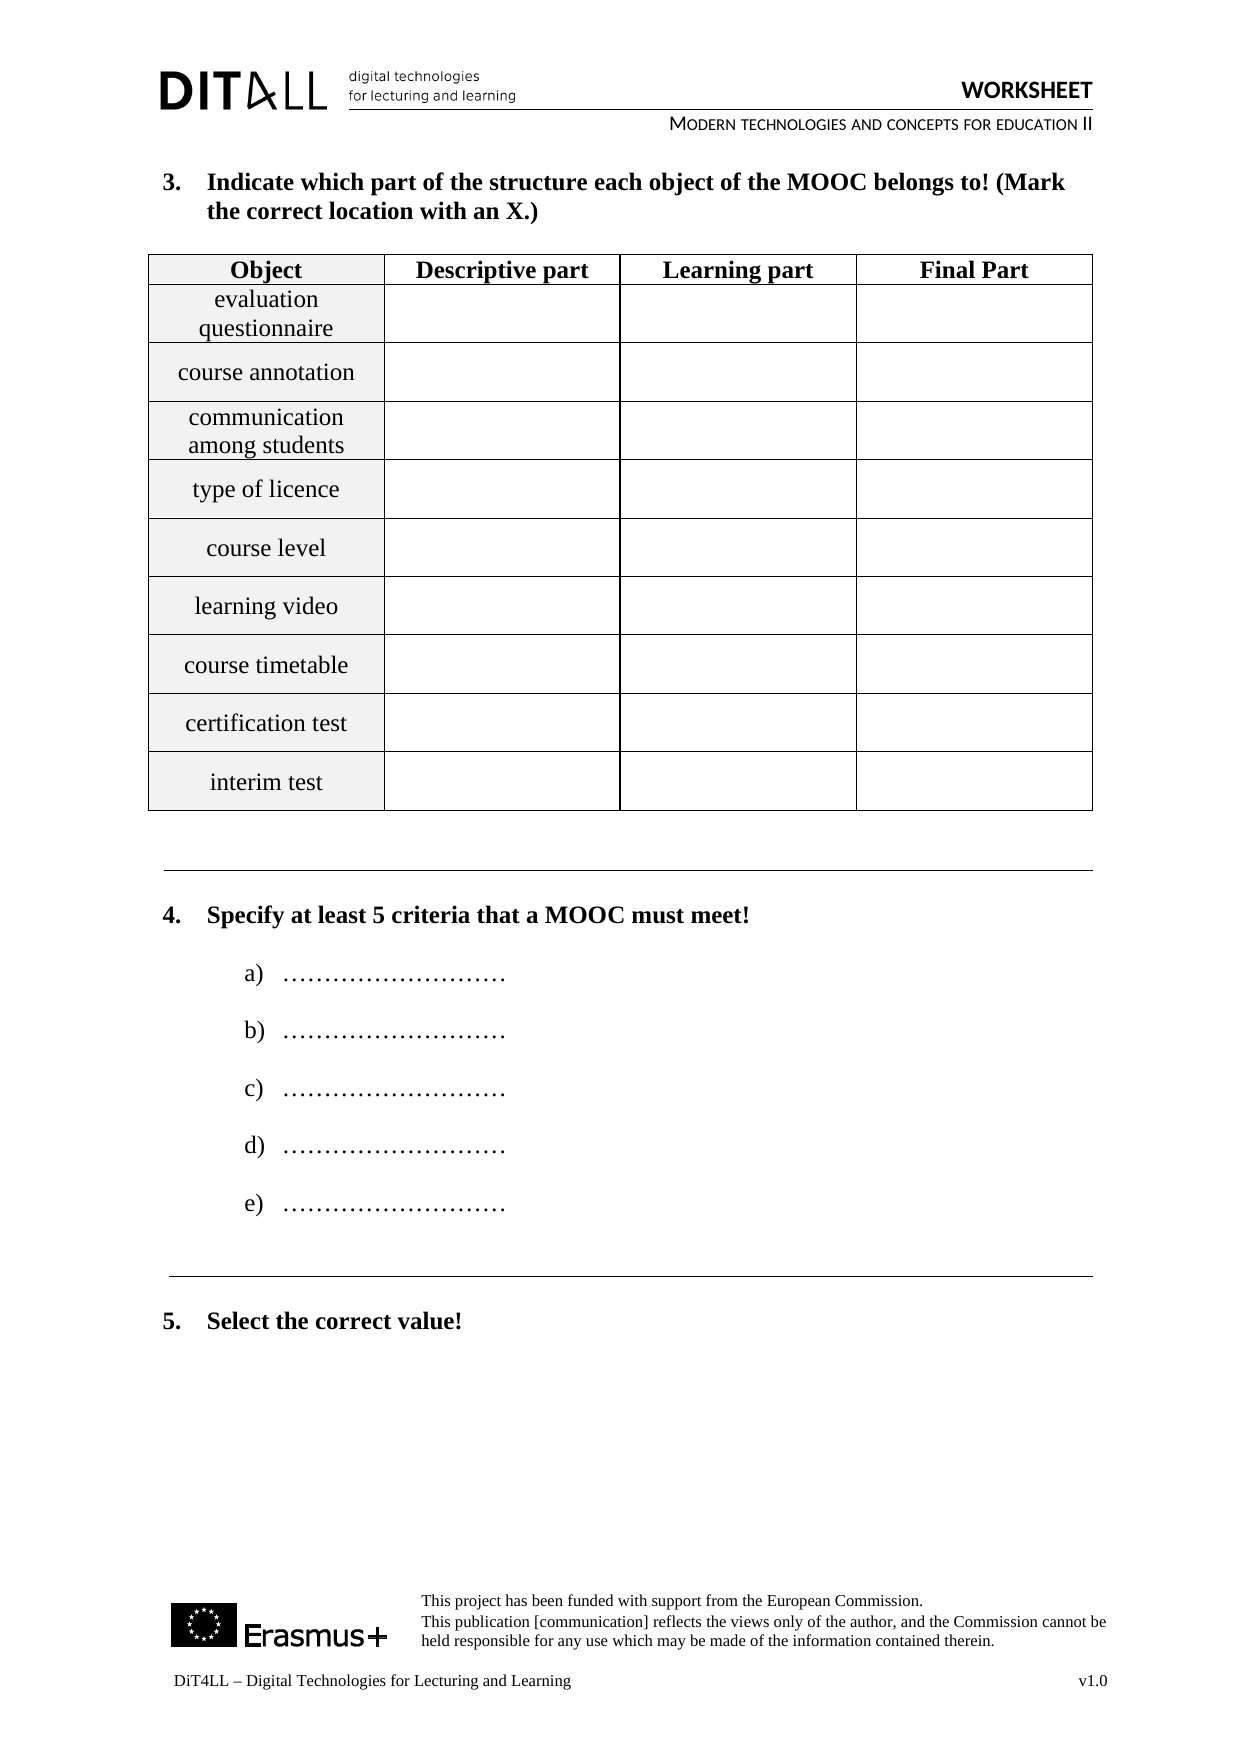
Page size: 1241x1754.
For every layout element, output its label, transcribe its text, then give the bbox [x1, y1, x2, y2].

table_cell [857, 577, 1092, 634]
picture [157, 67, 519, 112]
text Indicate which part of the structure each object of the MOOC belongs to! (Mark the correct location with an X.) [162, 167, 1093, 225]
table_cell [857, 519, 1092, 576]
text Specify at least 5 criteria that a MOOC must meet! [162, 900, 1093, 929]
table_cell [385, 285, 619, 342]
table_cell [621, 694, 856, 751]
list ……………………… [244, 1130, 1093, 1159]
table_cell course annotation [149, 343, 384, 401]
table_cell [621, 752, 856, 810]
table_cell certification test [149, 694, 384, 751]
table_cell communication among students [149, 402, 384, 459]
table_cell [857, 460, 1092, 517]
table_cell [621, 343, 856, 401]
table_header Object [149, 255, 384, 283]
table_cell [857, 694, 1092, 751]
table_header Descriptive part [385, 255, 619, 283]
list ……………………… [244, 1015, 1093, 1044]
table_cell [385, 343, 619, 401]
table_cell [621, 635, 856, 693]
table_cell course timetable [149, 635, 384, 693]
table_cell [857, 285, 1092, 342]
table_cell interim test [149, 752, 384, 810]
table_cell [385, 519, 619, 576]
table_cell [621, 460, 856, 517]
table_cell [385, 694, 619, 751]
table_cell [857, 752, 1092, 810]
table_cell [385, 577, 619, 634]
table_cell [385, 752, 619, 810]
table_cell [857, 635, 1092, 693]
table_cell learning video [149, 577, 384, 634]
list ……………………… [244, 1188, 1093, 1216]
list ……………………… [244, 1073, 1093, 1101]
table_header Learning part [621, 255, 856, 283]
table_cell [385, 402, 619, 459]
table_cell type of licence [149, 460, 384, 517]
table_cell [385, 635, 619, 693]
table_cell [621, 577, 856, 634]
table_header Final Part [857, 255, 1092, 283]
table_cell [857, 402, 1092, 459]
table_cell evaluation questionnaire [149, 285, 384, 342]
text Select the correct value! [162, 1306, 1093, 1334]
table_cell [857, 343, 1092, 401]
table_cell [621, 402, 856, 459]
table_cell [621, 519, 856, 576]
list ……………………… [244, 958, 1093, 986]
table_cell [385, 460, 619, 517]
table_cell course level [149, 519, 384, 576]
table_cell [621, 285, 856, 342]
